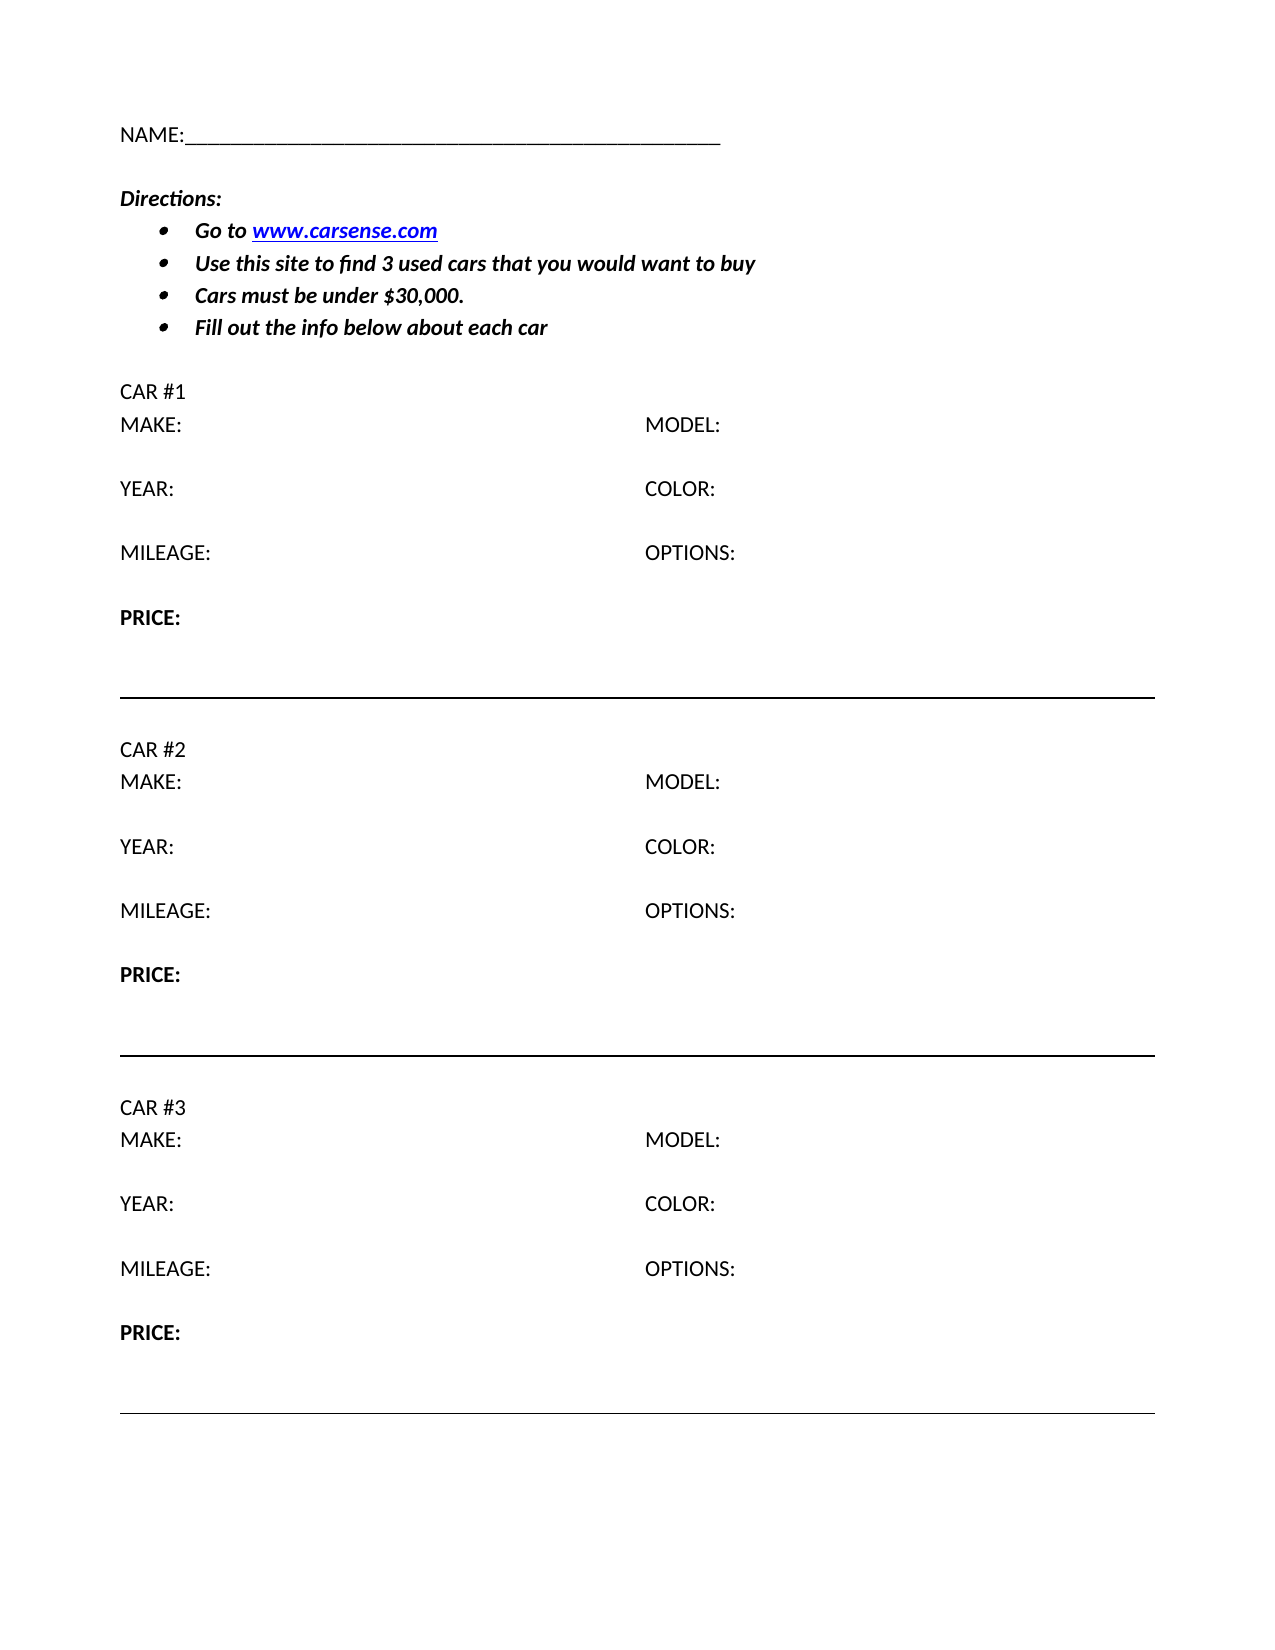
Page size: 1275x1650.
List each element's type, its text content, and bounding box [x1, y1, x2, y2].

text PRICE: [120, 1318, 1155, 1346]
text MAKE: MODEL: [120, 1125, 1155, 1153]
text NAME:_______________________________________________ [120, 120, 1155, 148]
text CAR #3 [120, 1093, 1155, 1121]
text CAR #1 [120, 377, 1155, 406]
list Use this site to find 3 used cars that you would want to buy [157, 249, 1155, 277]
text MILEAGE: OPTIONS: [120, 1254, 1155, 1282]
text PRICE: [120, 961, 1155, 988]
text Directions: [120, 184, 1155, 212]
text MAKE: MODEL: [120, 767, 1155, 795]
text MILEAGE: OPTIONS: [120, 896, 1155, 924]
text CAR #2 [120, 735, 1155, 763]
list Go to www.carsense.com [157, 217, 1155, 244]
text MILEAGE: OPTIONS: [120, 538, 1155, 566]
list Fill out the info below about each car [157, 313, 1155, 341]
text MAKE: MODEL: [120, 410, 1155, 438]
text PRICE: [120, 603, 1155, 631]
text YEAR: COLOR: [120, 832, 1155, 860]
text YEAR: COLOR: [120, 1189, 1155, 1217]
text YEAR: COLOR: [120, 474, 1155, 502]
list Cars must be under $30,000. [157, 281, 1155, 309]
